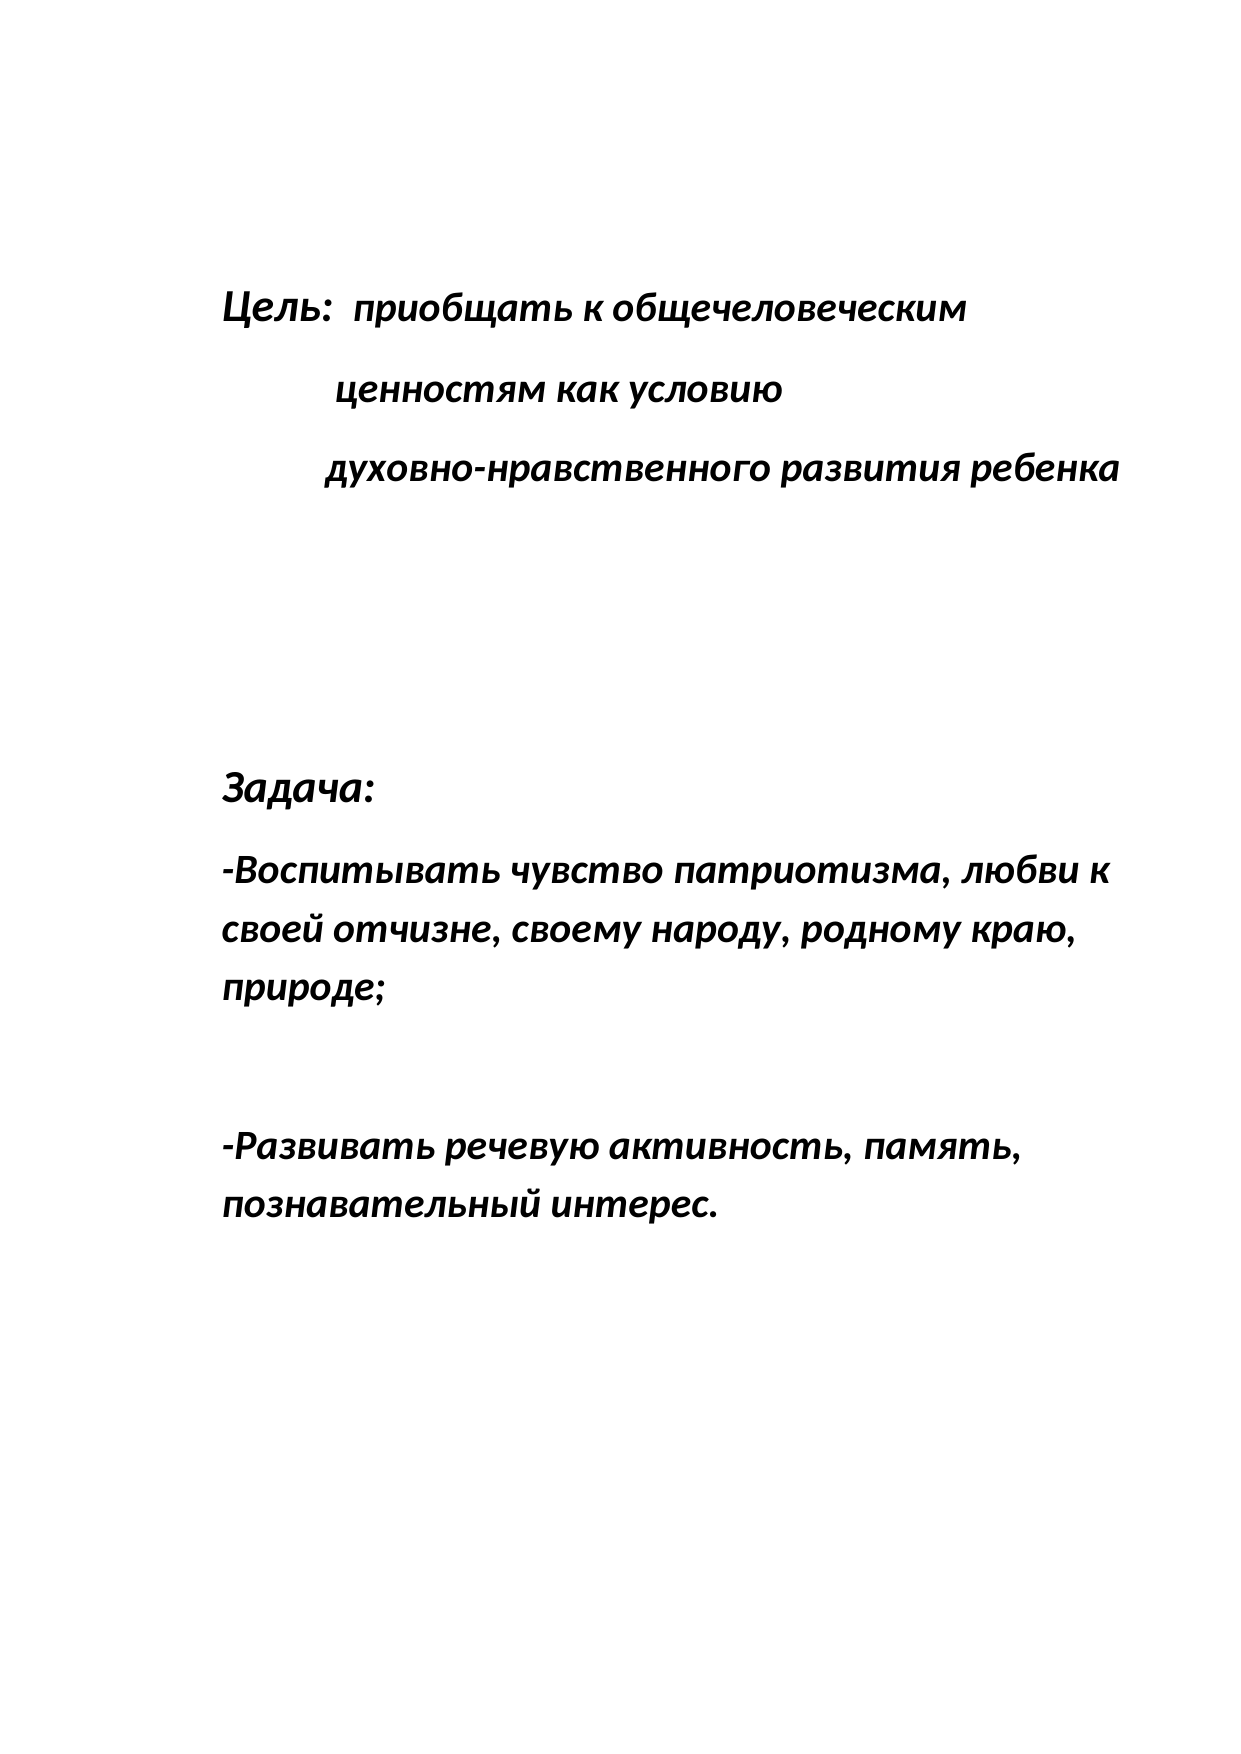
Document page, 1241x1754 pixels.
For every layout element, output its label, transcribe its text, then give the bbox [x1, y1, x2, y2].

text Задача: [221, 758, 1152, 814]
text духовно-нравственного развития ребенка [221, 441, 1152, 492]
text -Воспитывать чувство патриотизма, любви к своей отчизне, своему народу, родному краю, природе; [221, 843, 1152, 1011]
text ценностям как условию [221, 362, 1152, 413]
text Цель: приобщать к общечеловеческим [221, 277, 1152, 333]
text -Развивать речевую активность, память, познавательный интерес. [221, 1119, 1152, 1228]
